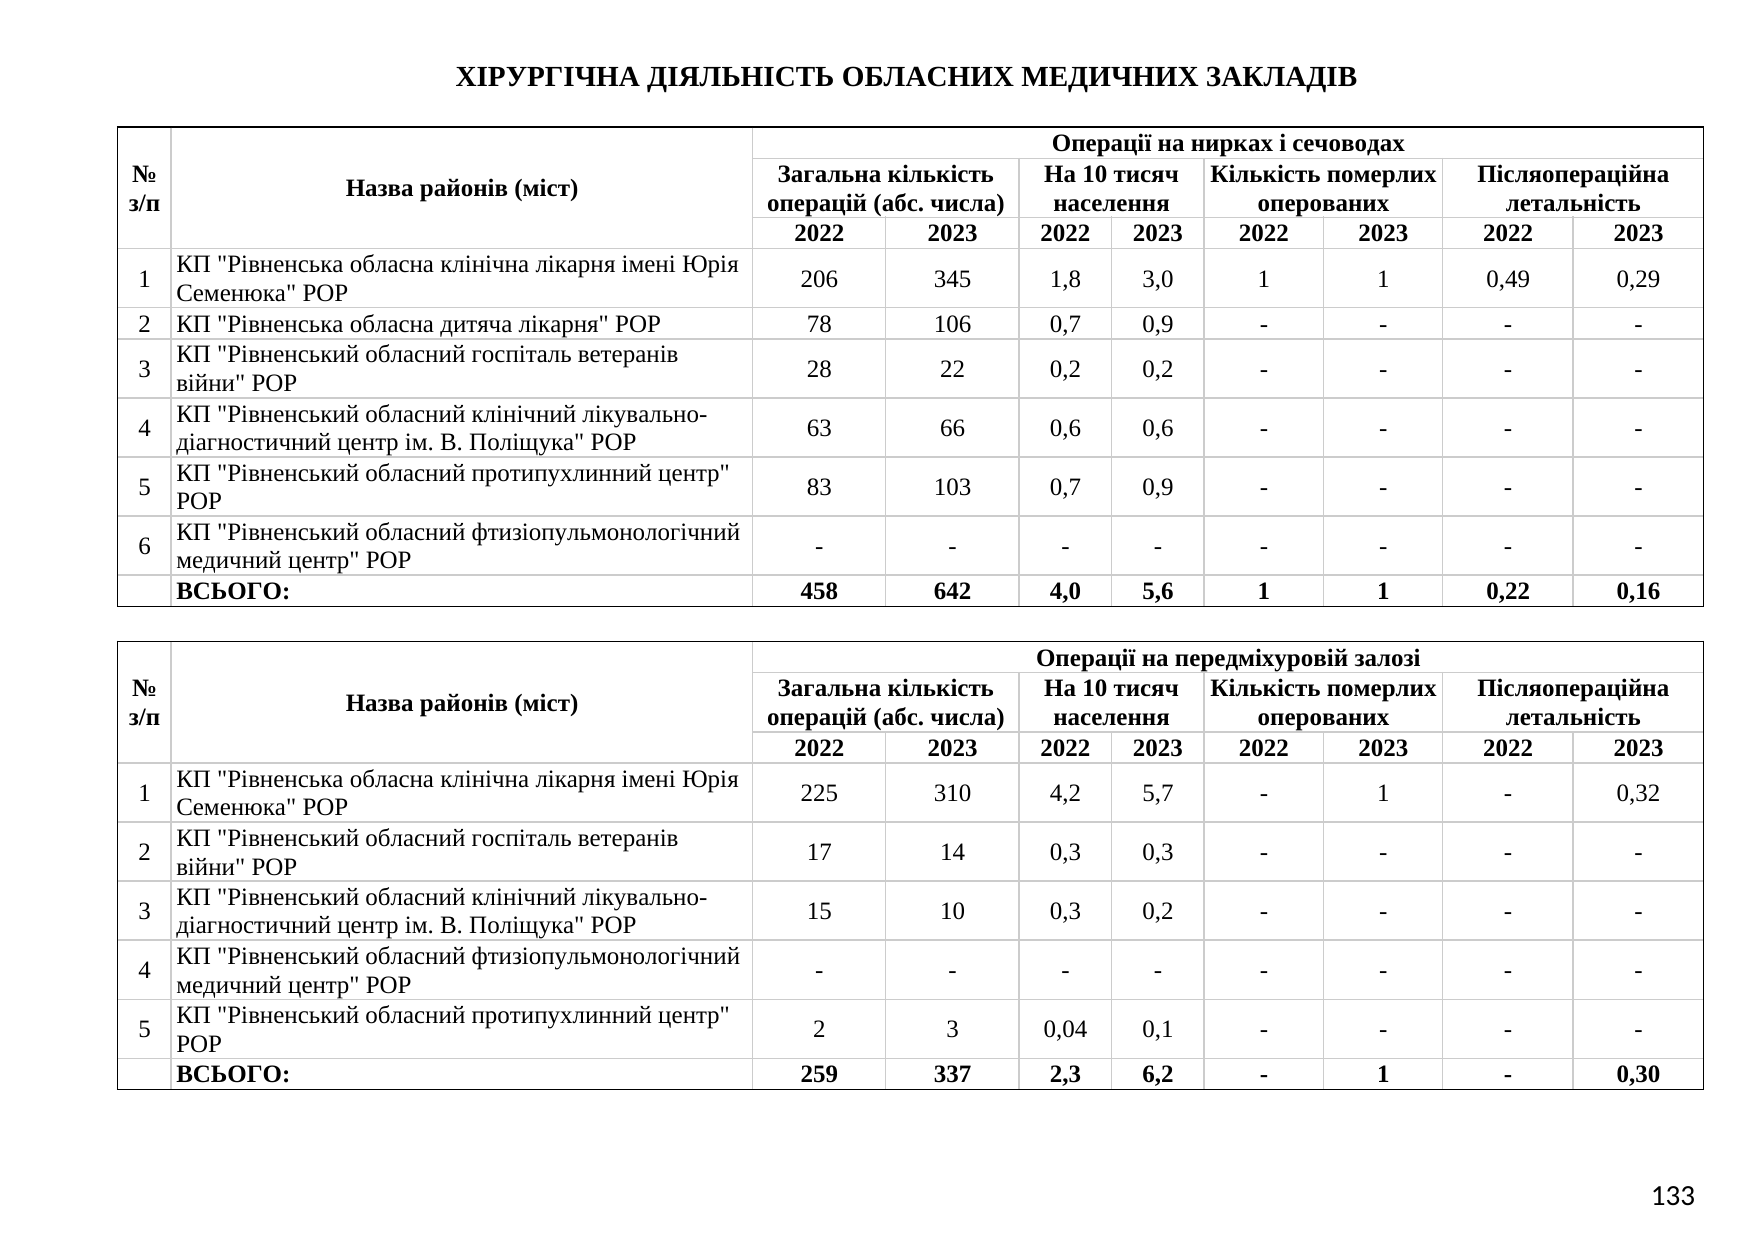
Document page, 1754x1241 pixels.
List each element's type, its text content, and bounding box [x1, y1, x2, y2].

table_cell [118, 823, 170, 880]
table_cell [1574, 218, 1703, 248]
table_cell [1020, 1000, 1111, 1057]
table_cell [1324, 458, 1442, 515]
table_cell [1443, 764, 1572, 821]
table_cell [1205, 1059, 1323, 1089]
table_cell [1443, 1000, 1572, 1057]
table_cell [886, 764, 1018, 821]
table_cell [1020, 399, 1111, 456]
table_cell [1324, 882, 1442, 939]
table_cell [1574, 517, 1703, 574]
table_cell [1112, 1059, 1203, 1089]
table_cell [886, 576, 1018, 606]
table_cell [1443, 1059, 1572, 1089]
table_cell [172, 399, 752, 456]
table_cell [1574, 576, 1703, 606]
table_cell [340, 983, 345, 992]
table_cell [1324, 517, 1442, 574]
text ХІРУРГІЧНА ДІЯЛЬНІСТЬ ОБЛАСНИХ МЕДИЧНИХ ЗАКЛАДІВ [118, 59, 1695, 93]
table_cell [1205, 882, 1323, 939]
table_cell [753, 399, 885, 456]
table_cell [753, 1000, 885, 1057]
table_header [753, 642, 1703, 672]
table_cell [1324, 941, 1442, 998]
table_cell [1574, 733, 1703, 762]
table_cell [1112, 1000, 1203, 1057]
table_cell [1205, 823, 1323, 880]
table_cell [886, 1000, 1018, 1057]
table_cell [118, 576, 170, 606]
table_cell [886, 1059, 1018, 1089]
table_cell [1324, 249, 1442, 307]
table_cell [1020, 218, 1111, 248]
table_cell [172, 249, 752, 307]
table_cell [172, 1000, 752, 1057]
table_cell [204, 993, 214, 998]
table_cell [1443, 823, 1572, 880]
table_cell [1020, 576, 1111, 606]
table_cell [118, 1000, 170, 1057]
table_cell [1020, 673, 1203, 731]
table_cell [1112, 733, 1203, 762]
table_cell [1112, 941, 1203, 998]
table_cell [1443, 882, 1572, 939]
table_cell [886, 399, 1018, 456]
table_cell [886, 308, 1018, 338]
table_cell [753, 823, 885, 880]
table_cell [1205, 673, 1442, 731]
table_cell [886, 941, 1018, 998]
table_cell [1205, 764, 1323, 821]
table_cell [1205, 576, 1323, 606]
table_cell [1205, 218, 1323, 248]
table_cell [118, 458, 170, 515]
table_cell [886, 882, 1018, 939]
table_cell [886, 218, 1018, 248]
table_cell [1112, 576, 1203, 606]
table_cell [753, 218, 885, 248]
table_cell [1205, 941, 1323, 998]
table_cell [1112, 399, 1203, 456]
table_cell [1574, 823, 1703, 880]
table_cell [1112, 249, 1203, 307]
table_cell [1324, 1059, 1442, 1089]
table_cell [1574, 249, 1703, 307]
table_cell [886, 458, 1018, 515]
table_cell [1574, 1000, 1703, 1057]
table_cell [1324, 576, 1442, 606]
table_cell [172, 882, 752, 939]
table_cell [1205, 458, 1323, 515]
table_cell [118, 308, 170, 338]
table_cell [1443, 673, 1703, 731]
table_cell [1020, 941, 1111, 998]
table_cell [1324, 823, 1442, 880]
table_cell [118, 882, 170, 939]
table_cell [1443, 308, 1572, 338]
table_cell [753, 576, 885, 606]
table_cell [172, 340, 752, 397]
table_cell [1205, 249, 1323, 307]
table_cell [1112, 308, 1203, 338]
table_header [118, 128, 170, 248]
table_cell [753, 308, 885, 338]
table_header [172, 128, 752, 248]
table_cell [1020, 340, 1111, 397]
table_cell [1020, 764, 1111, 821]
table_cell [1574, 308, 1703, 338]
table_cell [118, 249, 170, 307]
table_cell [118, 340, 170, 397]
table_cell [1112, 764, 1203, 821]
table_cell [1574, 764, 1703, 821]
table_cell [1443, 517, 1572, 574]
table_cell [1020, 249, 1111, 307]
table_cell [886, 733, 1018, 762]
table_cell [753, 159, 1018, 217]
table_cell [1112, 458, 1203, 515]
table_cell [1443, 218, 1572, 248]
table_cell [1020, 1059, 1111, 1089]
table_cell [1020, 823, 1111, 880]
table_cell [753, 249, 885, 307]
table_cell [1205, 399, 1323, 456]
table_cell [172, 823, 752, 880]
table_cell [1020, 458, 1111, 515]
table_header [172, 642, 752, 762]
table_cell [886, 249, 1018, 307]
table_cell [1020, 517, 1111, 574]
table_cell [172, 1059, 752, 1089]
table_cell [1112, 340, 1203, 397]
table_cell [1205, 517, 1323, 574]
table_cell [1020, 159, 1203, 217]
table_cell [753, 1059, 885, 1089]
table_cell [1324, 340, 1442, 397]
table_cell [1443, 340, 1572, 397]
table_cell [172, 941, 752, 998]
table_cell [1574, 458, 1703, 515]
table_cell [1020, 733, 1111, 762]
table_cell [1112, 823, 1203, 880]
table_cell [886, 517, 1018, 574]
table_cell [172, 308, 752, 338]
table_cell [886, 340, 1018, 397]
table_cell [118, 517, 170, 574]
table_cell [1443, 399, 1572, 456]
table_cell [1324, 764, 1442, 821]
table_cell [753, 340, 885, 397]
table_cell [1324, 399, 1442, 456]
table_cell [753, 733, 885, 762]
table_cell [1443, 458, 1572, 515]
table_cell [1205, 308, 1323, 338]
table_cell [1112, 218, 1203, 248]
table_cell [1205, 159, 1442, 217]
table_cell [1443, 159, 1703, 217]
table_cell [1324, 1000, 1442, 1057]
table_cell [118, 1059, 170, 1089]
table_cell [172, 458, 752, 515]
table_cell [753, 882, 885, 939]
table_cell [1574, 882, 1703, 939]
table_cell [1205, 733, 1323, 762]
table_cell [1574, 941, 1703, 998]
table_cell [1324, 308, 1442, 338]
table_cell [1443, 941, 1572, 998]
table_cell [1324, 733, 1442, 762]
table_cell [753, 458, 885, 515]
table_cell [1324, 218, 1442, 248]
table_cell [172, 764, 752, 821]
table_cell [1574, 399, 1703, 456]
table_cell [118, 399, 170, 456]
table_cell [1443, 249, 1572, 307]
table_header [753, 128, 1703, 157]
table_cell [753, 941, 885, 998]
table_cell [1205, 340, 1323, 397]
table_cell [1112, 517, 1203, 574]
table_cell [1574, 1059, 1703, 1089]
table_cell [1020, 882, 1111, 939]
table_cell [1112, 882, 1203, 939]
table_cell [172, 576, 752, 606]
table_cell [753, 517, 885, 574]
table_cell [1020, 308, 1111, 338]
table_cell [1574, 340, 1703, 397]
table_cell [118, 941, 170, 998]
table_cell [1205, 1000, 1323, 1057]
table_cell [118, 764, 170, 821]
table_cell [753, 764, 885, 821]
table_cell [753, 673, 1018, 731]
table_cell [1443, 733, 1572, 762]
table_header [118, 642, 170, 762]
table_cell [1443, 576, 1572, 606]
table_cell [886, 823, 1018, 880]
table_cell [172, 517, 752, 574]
